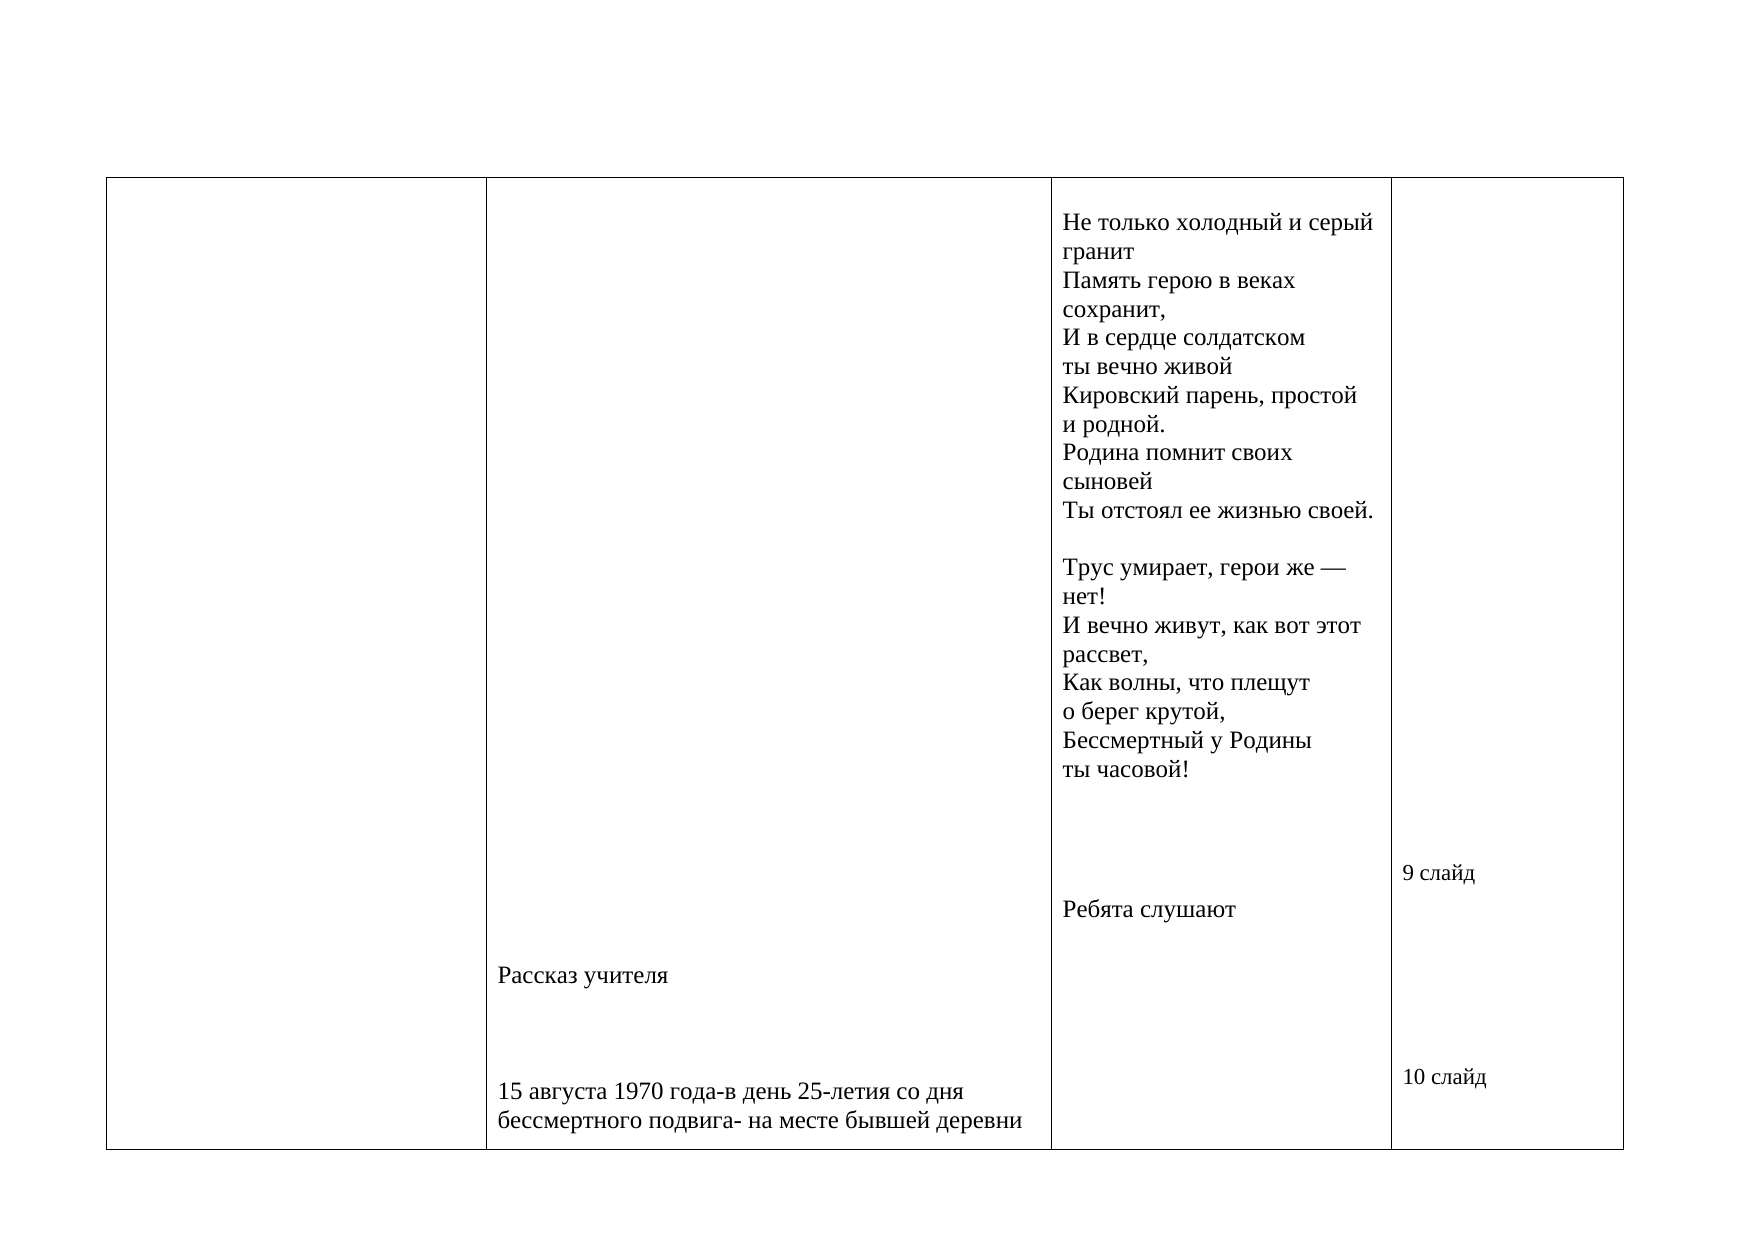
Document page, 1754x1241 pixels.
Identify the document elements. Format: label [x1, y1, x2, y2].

table_cell [1392, 178, 1623, 1149]
table_cell [1052, 178, 1391, 1149]
table_cell [487, 178, 1051, 1149]
table_cell [107, 178, 486, 1149]
